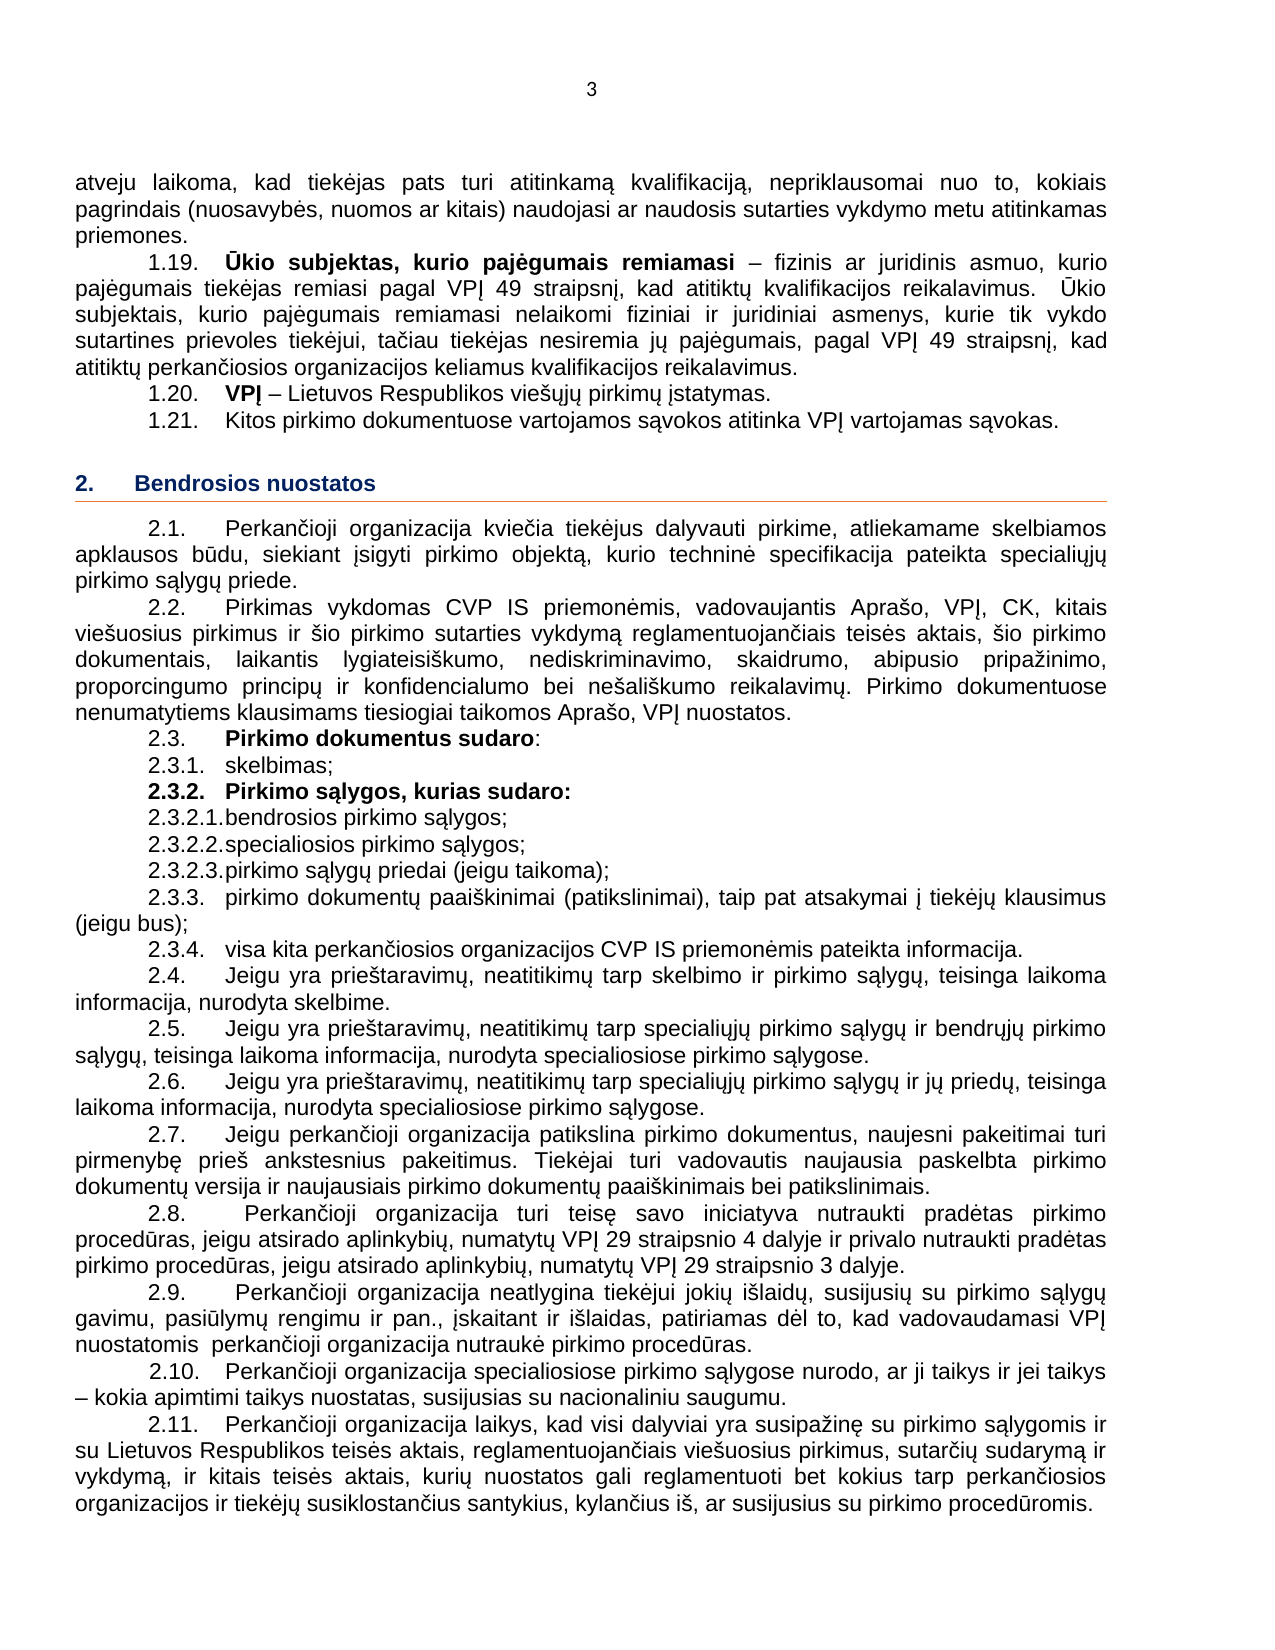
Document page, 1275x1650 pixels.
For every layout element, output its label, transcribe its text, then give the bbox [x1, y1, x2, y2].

list pirkimo dokumentų paaiškinimai (patikslinimai), taip pat atsakymai į tiekėjų klausimus (jeigu bus); [75, 883, 1107, 936]
subtitle Bendrosios nuostatos [75, 470, 1107, 501]
list Perkančioji organizacija turi teisę savo iniciatyva nutraukti pradėtas pirkimo procedūras, jeigu atsirado aplinkybių, numatytų VPĮ 29 straipsnio 4 dalyje ir privalo nutraukti pradėtas pirkimo procedūras, jeigu atsirado aplinkybių, numatytų VPĮ 29 straipsnio 3 dalyje. [75, 1200, 1107, 1279]
list Pirkimas vykdomas CVP IS priemonėmis, vadovaujantis Aprašo, VPĮ, CK, kitais viešuosius pirkimus ir šio pirkimo sutarties vykdymą reglamentuojančiais teisės aktais, šio pirkimo dokumentais, laikantis lygiateisiškumo, nediskriminavimo, skaidrumo, abipusio pripažinimo, proporcingumo principų ir konfidencialumo bei nešališkumo reikalavimų. Pirkimo dokumentuose nenumatytiems klausimams tiesiogiai taikomos Aprašo, VPĮ nuostatos. [75, 593, 1107, 725]
list Perkančioji organizacija specialiosiose pirkimo sąlygose nurodo, ar ji taikys ir jei taikys – kokia apimtimi taikys nuostatas, susijusias su nacionaliniu saugumu. [75, 1358, 1107, 1411]
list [75, 169, 1107, 248]
list Jeigu perkančioji organizacija patikslina pirkimo dokumentus, naujesni pakeitimai turi pirmenybę prieš ankstesnius pakeitimus. Tiekėjai turi vadovautis naujausia paskelbta pirkimo dokumentų versija ir naujausiais pirkimo dokumentų paaiškinimais bei patikslinimais. [75, 1121, 1107, 1200]
list Pirkimo dokumentus sudaro: [75, 725, 1107, 752]
list Pirkimo sąlygos, kurias sudaro: [75, 778, 1107, 804]
list Perkančioji organizacija neatlygina tiekėjui jokių išlaidų, susijusių su pirkimo sąlygų gavimu, pasiūlymų rengimu ir pan., įskaitant ir išlaidas, patiriamas dėl to, kad vadovaudamasi VPĮ nuostatomis perkančioji organizacija nutraukė pirkimo procedūras. [75, 1279, 1107, 1358]
list bendrosios pirkimo sąlygos; [75, 804, 1107, 831]
list pirkimo sąlygų priedai (jeigu taikoma); [75, 857, 1107, 883]
list specialiosios pirkimo sąlygos; [75, 831, 1107, 857]
list Jeigu yra prieštaravimų, neatitikimų tarp specialiųjų pirkimo sąlygų ir bendrųjų pirkimo sąlygų, teisinga laikoma informacija, nurodyta specialiosiose pirkimo sąlygose. [75, 1015, 1107, 1068]
list skelbimas; [75, 752, 1107, 778]
list Jeigu yra prieštaravimų, neatitikimų tarp specialiųjų pirkimo sąlygų ir jų priedų, teisinga laikoma informacija, nurodyta specialiosiose pirkimo sąlygose. [75, 1068, 1107, 1121]
list Jeigu yra prieštaravimų, neatitikimų tarp skelbimo ir pirkimo sąlygų, teisinga laikoma informacija, nurodyta skelbime. [75, 962, 1107, 1015]
list Perkančioji organizacija laikys, kad visi dalyviai yra susipažinę su pirkimo sąlygomis ir su Lietuvos Respublikos teisės aktais, reglamentuojančiais viešuosius pirkimus, sutarčių sudarymą ir vykdymą, ir kitais teisės aktais, kurių nuostatos gali reglamentuoti bet kokius tarp perkančiosios organizacijos ir tiekėjų susiklostančius santykius, kylančius iš, ar susijusius su pirkimo procedūromis. [75, 1411, 1107, 1516]
list visa kita perkančiosios organizacijos CVP IS priemonėmis pateikta informacija. [75, 936, 1107, 962]
list Ūkio subjektas, kurio pajėgumais remiamasi – fizinis ar juridinis asmuo, kurio pajėgumais tiekėjas remiasi pagal VPĮ 49 straipsnį, kad atitiktų kvalifikacijos reikalavimus. Ūkio subjektais, kurio pajėgumais remiamasi nelaikomi fiziniai ir juridiniai asmenys, kurie tik vykdo sutartines prievoles tiekėjui, tačiau tiekėjas nesiremia jų pajėgumais, pagal VPĮ 49 straipsnį, kad atitiktų perkančiosios organizacijos keliamus kvalifikacijos reikalavimus. [75, 248, 1107, 380]
list Perkančioji organizacija kviečia tiekėjus dalyvauti pirkime, atliekamame skelbiamos apklausos būdu, siekiant įsigyti pirkimo objektą, kurio techninė specifikacija pateikta specialiųjų pirkimo sąlygų priede. [75, 514, 1107, 593]
list Kitos pirkimo dokumentuose vartojamos sąvokos atitinka VPĮ vartojamas sąvokas. [75, 407, 1107, 433]
list VPĮ – Lietuvos Respublikos viešųjų pirkimų įstatymas. [75, 380, 1107, 407]
